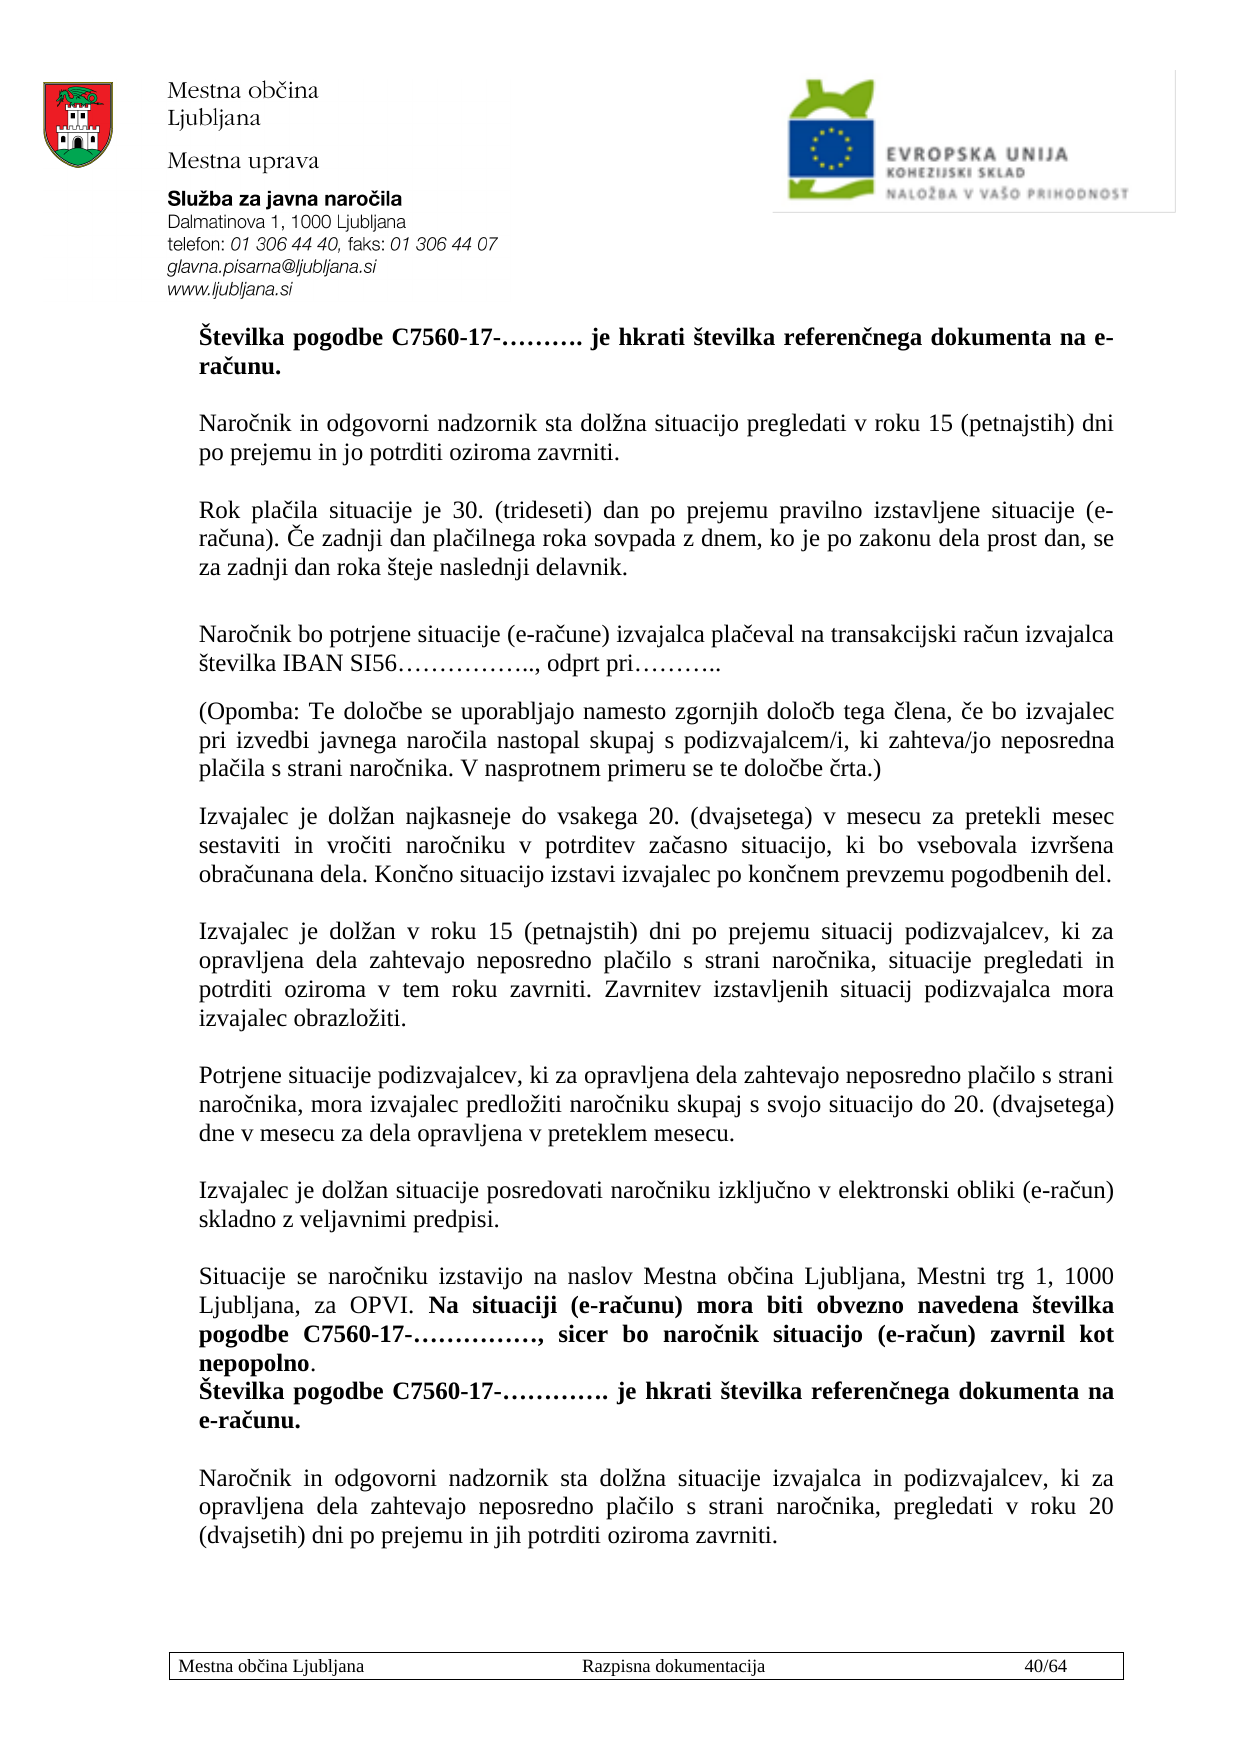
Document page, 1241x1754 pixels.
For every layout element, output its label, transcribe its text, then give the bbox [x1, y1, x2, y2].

list Izvajalec je dolžan v roku 15 (petnajstih) dni po prejemu situacij podizvajalcev, ki za opravljena dela zahtevajo neposredno plačilo s strani naročnika, situacije pregledati in potrditi oziroma v tem roku zavrniti. Zavrnitev izstavljenih situacij podizvajalca mora izvajalec obrazložiti. [198, 916, 1115, 1031]
list Naročnik in odgovorni nadzornik sta dolžna situacijo pregledati v roku 15 (petnajstih) dni po prejemu in jo potrditi oziroma zavrniti. [198, 408, 1115, 466]
list Številka pogodbe C7560-17-…………. je hkrati številka referenčnega dokumenta na e-računu. [198, 1376, 1115, 1434]
picture [772, 70, 1178, 215]
list Naročnik in odgovorni nadzornik sta dolžna situacije izvajalca in podizvajalcev, ki za opravljena dela zahtevajo neposredno plačilo s strani naročnika, pregledati v roku 20 (dvajsetih) dni po prejemu in jih potrditi oziroma zavrniti. [198, 1463, 1115, 1549]
list Rok plačila situacije je 30. (trideseti) dan po prejemu pravilno izstavljene situacije (e-računa). Če zadnji dan plačilnega roka sovpada z dnem, ko je po zakonu dela prost dan, se za zadnji dan roka šteje naslednji delavnik. [198, 495, 1115, 581]
list Izvajalec je dolžan najkasneje do vsakega 20. (dvajsetega) v mesecu za pretekli mesec sestaviti in vročiti naročniku v potrditev začasno situacijo, ki bo vsebovala izvršena obračunana dela. Končno situacijo izstavi izvajalec po končnem prevzemu pogodbenih del. [198, 801, 1115, 888]
list Potrjene situacije podizvajalcev, ki za opravljena dela zahtevajo neposredno plačilo s strani naročnika, mora izvajalec predložiti naročniku skupaj s svojo situacijo do 20. (dvajsetega) dne v mesecu za dela opravljena v preteklem mesecu. [198, 1060, 1115, 1146]
list Situacije se naročniku izstavijo na naslov Mestna občina Ljubljana, Mestni trg 1, 1000 Ljubljana, za OPVI. Na situaciji (e-računu) mora biti obvezno navedena številka pogodbe C7560-17-……………, sicer bo naročnik situacijo (e-račun) zavrnil kot nepopolno. [198, 1261, 1115, 1376]
picture [43, 79, 511, 302]
text Naročnik bo potrjene situacije (e-račune) izvajalca plačeval na transakcijski račun izvajalca številka IBAN SI56…………….., odprt pri……….. [198, 619, 1115, 677]
text (Opomba: Te določbe se uporabljajo namesto zgornjih določb tega člena, če bo izvajalec pri izvedbi javnega naročila nastopal skupaj s podizvajalcem/i, ki zahteva/jo neposredna plačila s strani naročnika. V nasprotnem primeru se te določbe črta.) [198, 696, 1115, 782]
list Izvajalec je dolžan situacije posredovati naročniku izključno v elektronski obliki (e-račun) skladno z veljavnimi predpisi. [198, 1175, 1115, 1233]
